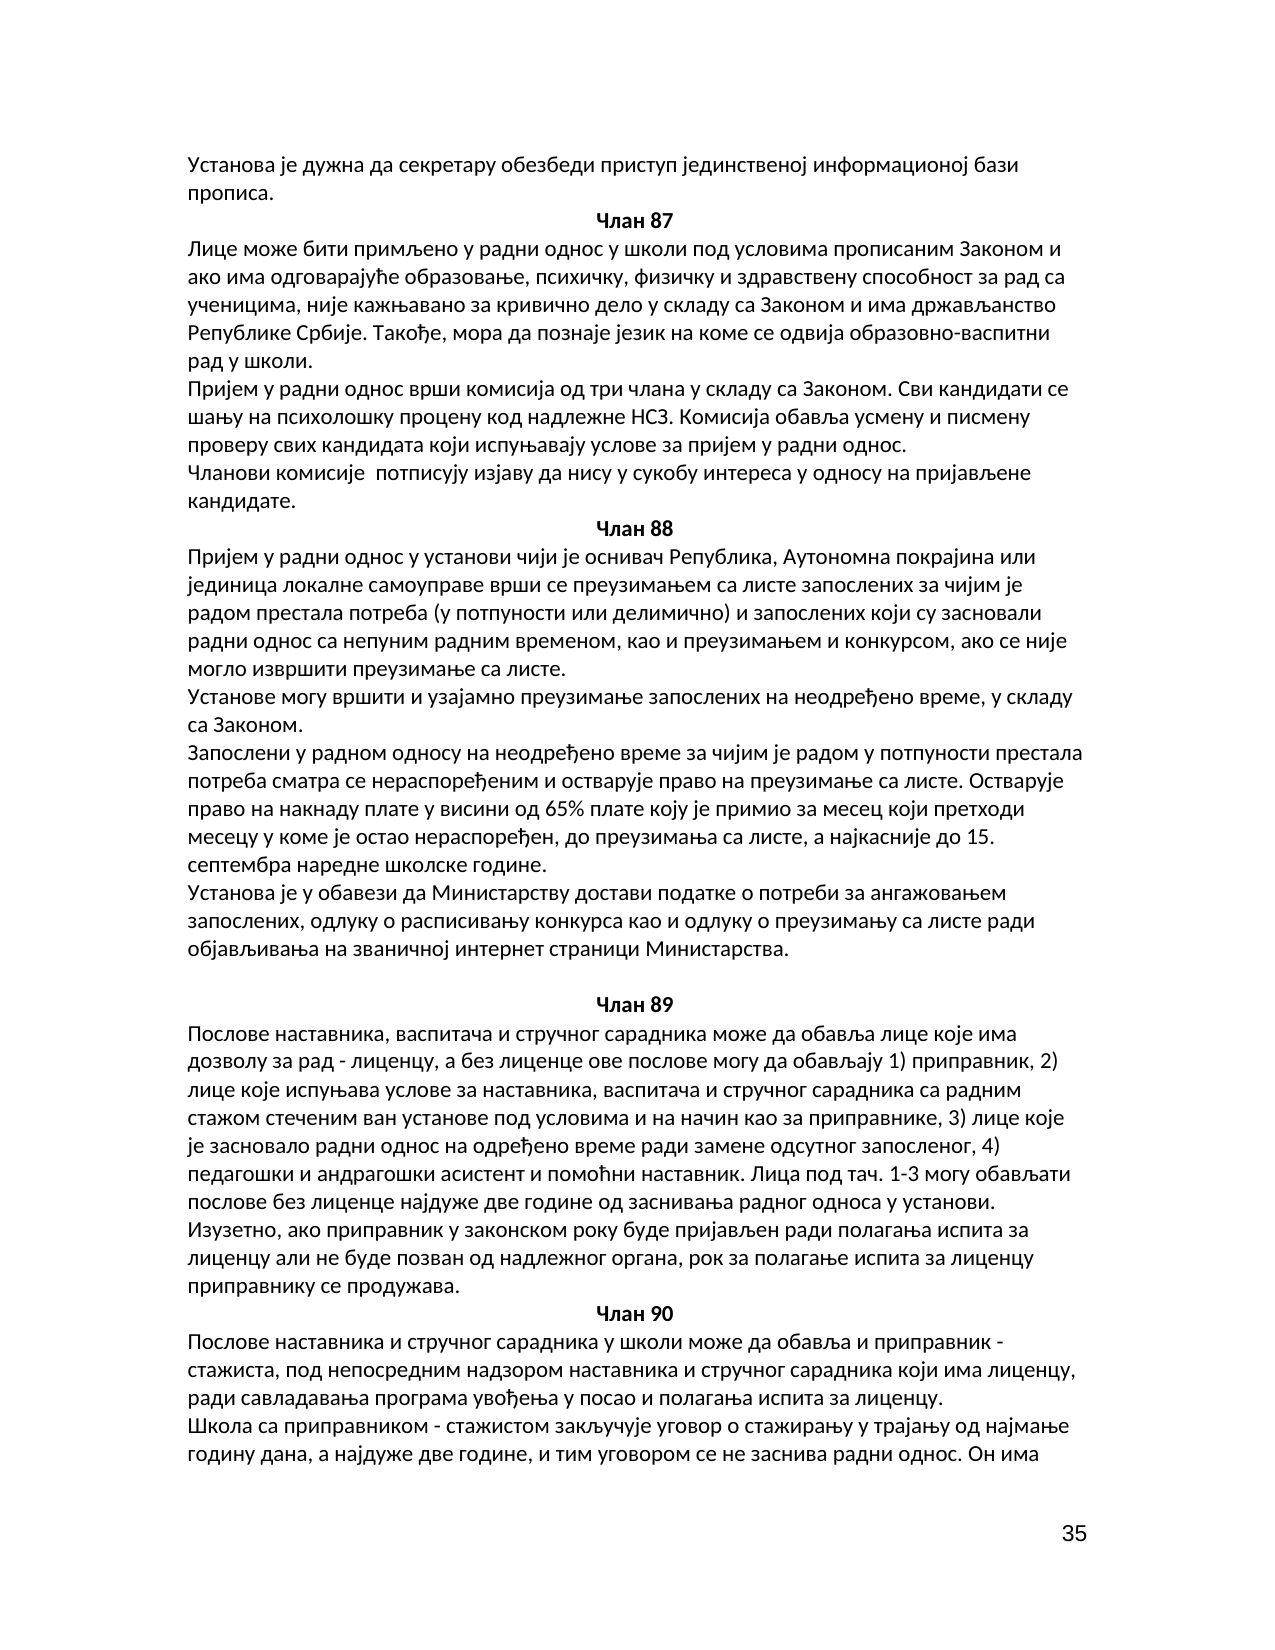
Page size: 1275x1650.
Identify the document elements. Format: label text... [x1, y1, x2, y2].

text Лице може бити примљено у радни однос у школи под условима прописаним Законом и ако има одговарајуће образовање, психичку, физичку и здравствену способност за рад са ученицима, није кажњавано за кривично дело у складу са Законом и има држављанство Републике Србије. Такође, мора да познаје језик на коме се одвија образовно-васпитни рад у школи. [187, 234, 1087, 374]
text Члан 90 [187, 1299, 1087, 1327]
text Изузетно, ако приправник у законском року буде пријављен ради полагања испита за лиценцу али не буде позван од надлежног органа, рок за полагање испита за лиценцу приправнику се продужава. [187, 1215, 1087, 1299]
text Послове наставника, васпитача и стручног сарадника може да обавља лице које има дозволу за рад - лиценцу, а без лиценце ове послове могу да обављају 1) приправник, 2) лице које испуњава услове за наставника, васпитача и стручног сарадника са радним стажом стеченим ван установе под условима и на начин као за приправнике, 3) лице које је засновало радни однос на одређено време ради замене одсутног запосленог, 4) педагошки и андрагошки асистент и помоћни наставник. Лица под тач. 1-3 могу обављати послове без лиценце најдуже две године од заснивања радног односа у установи. [187, 1019, 1087, 1215]
text Чланови комисије потписују изјаву да нису у сукобу интереса у односу на пријављене кандидате. [187, 458, 1087, 514]
text Послове наставника и стручног сарадника у школи може да обавља и приправник - стажиста, под непосредним надзором наставника и стручног сарадника који има лиценцу, ради савладавања програма увођења у посао и полагања испита за лиценцу. [187, 1327, 1087, 1411]
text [187, 1411, 1087, 1467]
text Установе могу вршити и узајамно преузимање запослених на неодређено време, у складу са Законом. [187, 682, 1087, 738]
text Члан 88 [187, 514, 1087, 542]
text Пријем у радни однос врши комисија од три члана у складу са Законом. Сви кандидати се шању на психолошку процену код надлежне НСЗ. Комисија обавља усмену и писмену проверу свих кандидата који испуњавају услове за пријем у радни однос. [187, 374, 1087, 458]
text Установа је дужна да секретару обезбеди приступ јединственој информационој бази прописа. [187, 150, 1087, 206]
text Пријем у радни однос у установи чији је оснивач Република, Аутономна покрајина или јединица локалне самоуправе врши се преузимањем са листе запослених за чијим је радом престала потреба (у потпуности или делимично) и запослених који су засновали радни однос са непуним радним временом, као и преузимањем и конкурсом, ако се није могло извршити преузимање са листе. [187, 542, 1087, 682]
text Члан 89 [187, 991, 1087, 1019]
text Члан 87 [187, 206, 1087, 234]
text Установа је у обавези да Министарству достави податке о потреби за ангажовањем запослених, одлуку о расписивању конкурса као и одлуку о преузимању са листе ради објављивања на званичној интернет страници Министарства. [187, 878, 1087, 963]
text Запослени у радном односу на неодређено време за чијим је радом у потпуности престала потреба сматра се нераспоређеним и остварује право на преузимање са листе. Остварује право на накнаду плате у висини од 65% плате коју је примио за месец који претходи месецу у коме је остао нераспоређен, до преузимања са листе, а најкасније до 15. септембра наредне школске године. [187, 738, 1087, 878]
